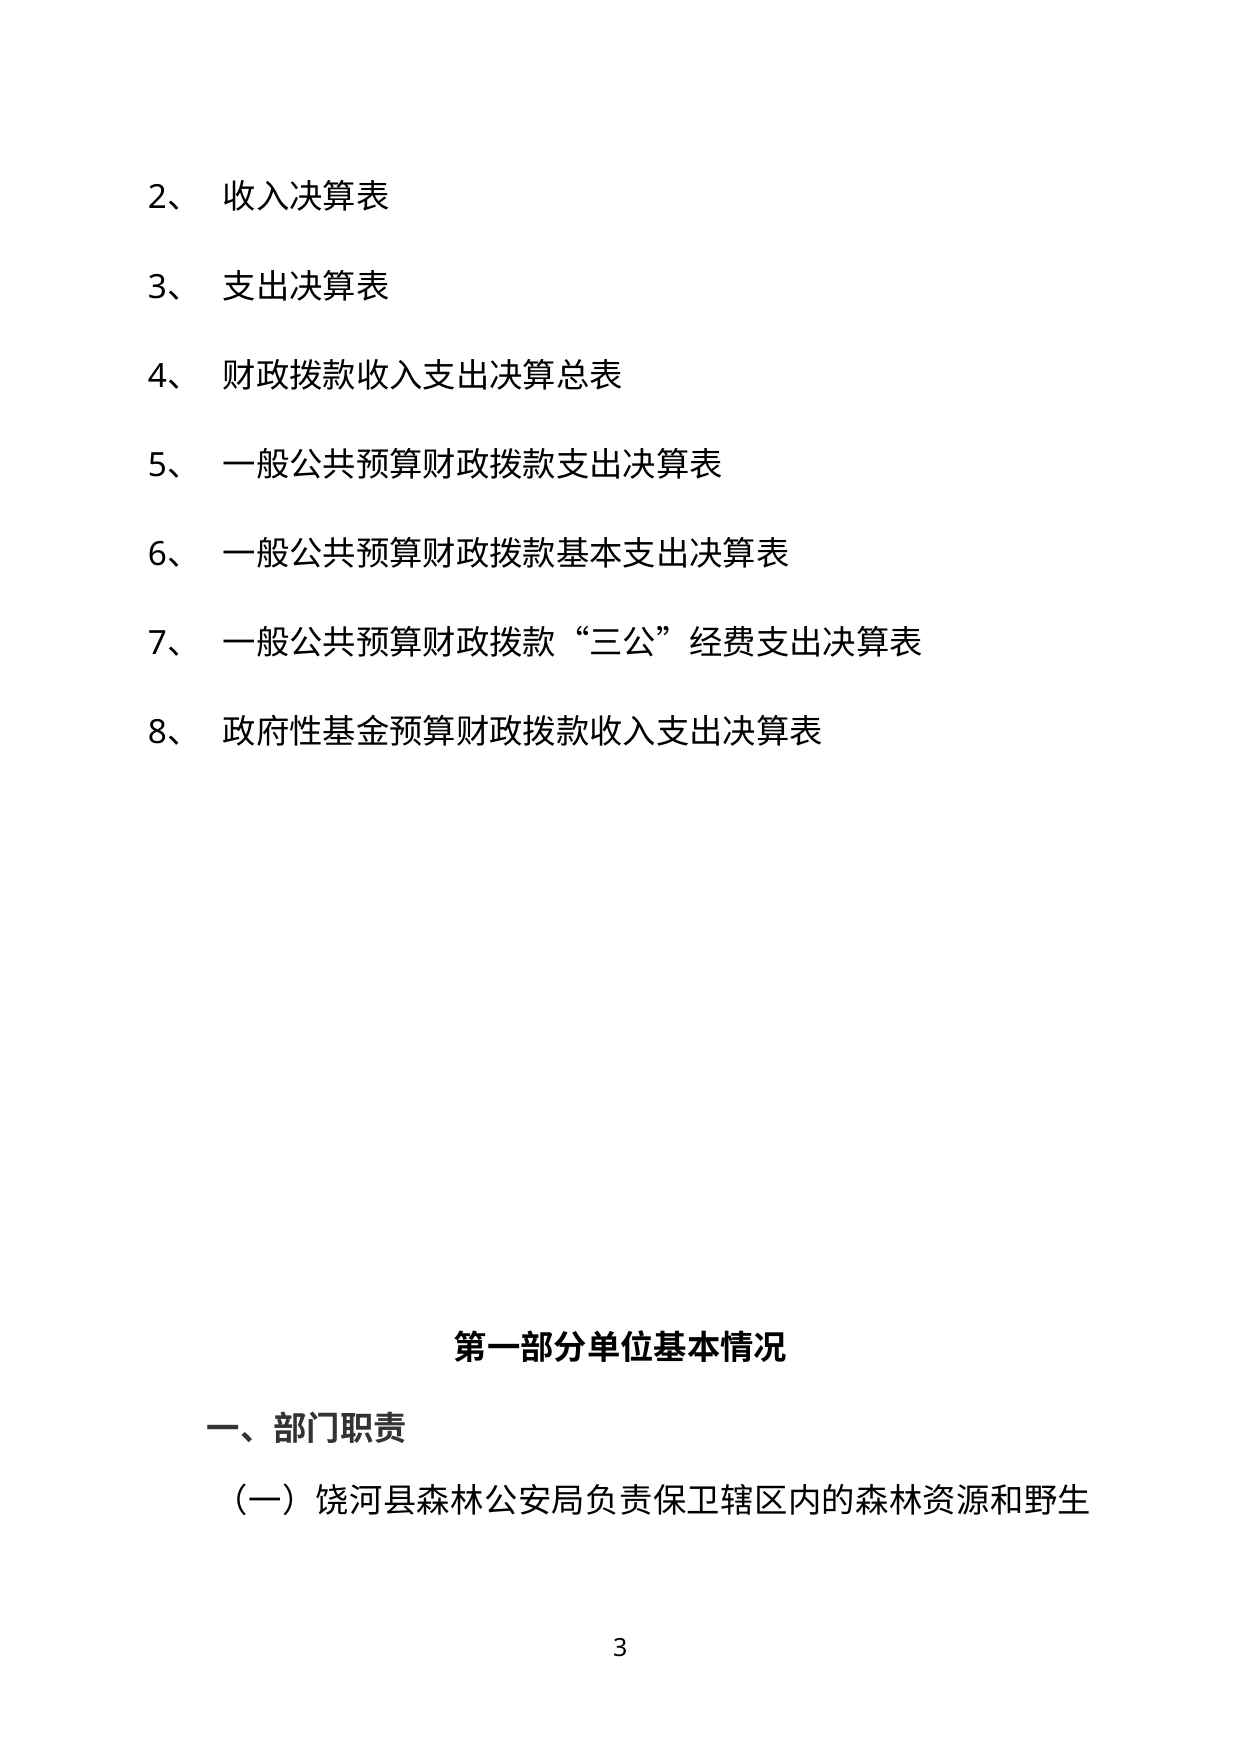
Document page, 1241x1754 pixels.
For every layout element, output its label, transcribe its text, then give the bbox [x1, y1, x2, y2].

list 一般公共预算财政拨款支出决算表 [148, 429, 1092, 494]
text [148, 1474, 1092, 1522]
text 第一部分单位基本情况 [148, 1312, 1092, 1377]
list 支出决算表 [148, 251, 1092, 316]
text 一、部门职责 [148, 1401, 1092, 1450]
list 收入决算表 [148, 162, 1092, 227]
list 一般公共预算财政拨款“三公”经费支出决算表 [148, 608, 1092, 673]
list 政府性基金预算财政拨款收入支出决算表 [148, 697, 1092, 762]
list 一般公共预算财政拨款基本支出决算表 [148, 519, 1092, 584]
list 财政拨款收入支出决算总表 [148, 340, 1092, 405]
